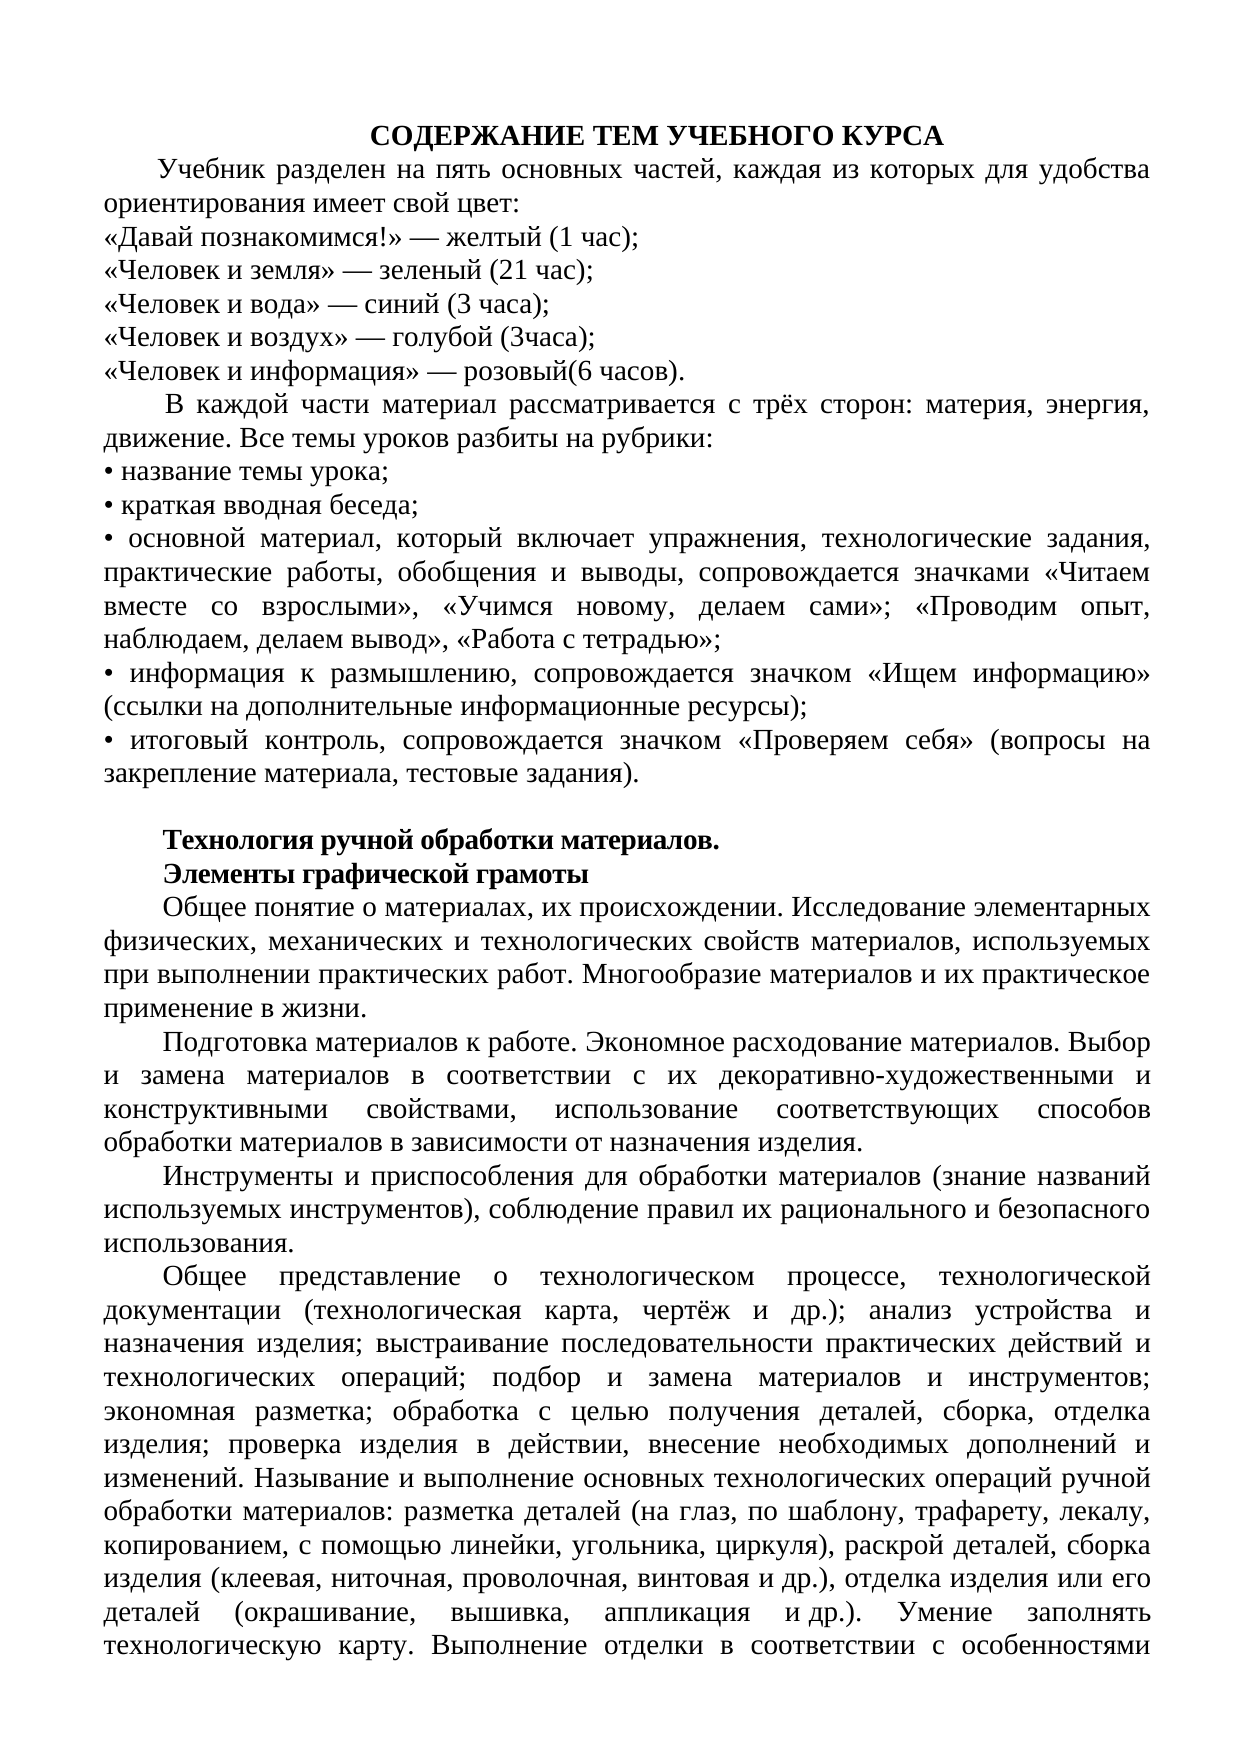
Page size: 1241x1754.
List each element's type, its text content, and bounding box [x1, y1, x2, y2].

text Подготовка материалов к работе. Экономное расходование материалов. Выбор и замена материалов в соответствии с их декоративно-художественными и конструктивными свойствами, использование соответствующих способов обработки материалов в зависимости от назначения изделия. [103, 1024, 1152, 1158]
text • краткая вводная беседа; [103, 487, 1152, 521]
text Элементы графической грамоты [103, 856, 1152, 889]
text «Человек и воздух» — голубой (3часа); [103, 319, 1152, 353]
text В каждой части материал рассматривается с трёх сторон: материя, энергия, движение. Все темы уроков разбиты на рубрики: [103, 386, 1152, 453]
text Общее понятие о материалах, их происхождении. Исследование элементарных физических, механических и технологических свойств материалов, используемых при выполнении практических работ. Многообразие материалов и их практическое применение в жизни. [103, 889, 1152, 1024]
text Учебник разделен на пять основных частей, каждая из которых для удобства ориентирования имеет свой цвет: [103, 152, 1152, 219]
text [103, 1258, 1152, 1661]
text «Человек и информация» — розовый(6 часов). [103, 353, 1152, 386]
text • итоговый контроль, сопровождается значком «Проверяем себя» (вопросы на закрепление материала, тестовые задания). [103, 722, 1152, 789]
text СОДЕРЖАНИЕ ТЕМ УЧЕБНОГО КУРСА [103, 118, 1152, 152]
text • название темы урока; [103, 453, 1152, 487]
text Технология ручной обработки материалов. [103, 822, 1152, 856]
text Инструменты и приспособления для обработки материалов (знание названий используемых инструментов), соблюдение правил их рационального и безопасного использования. [103, 1158, 1152, 1258]
text • информация к размышлению, сопровождается значком «Ищем информацию» (ссылки на дополнительные информационные ресурсы); [103, 655, 1152, 722]
text «Давай познакомимся!» — желтый (1 час); [103, 219, 1152, 252]
text «Человек и вода» — синий (3 часа); [103, 286, 1152, 319]
text «Человек и земля» — зеленый (21 час); [103, 252, 1152, 286]
text • основной материал, который включает упражнения, технологические задания, практические работы, обобщения и выводы, сопровождается значками «Читаем вместе со взрослыми», «Учимся новому, делаем сами»; «Проводим опыт, наблюдаем, делаем вывод», «Работа с тетрадью»; [103, 521, 1152, 655]
